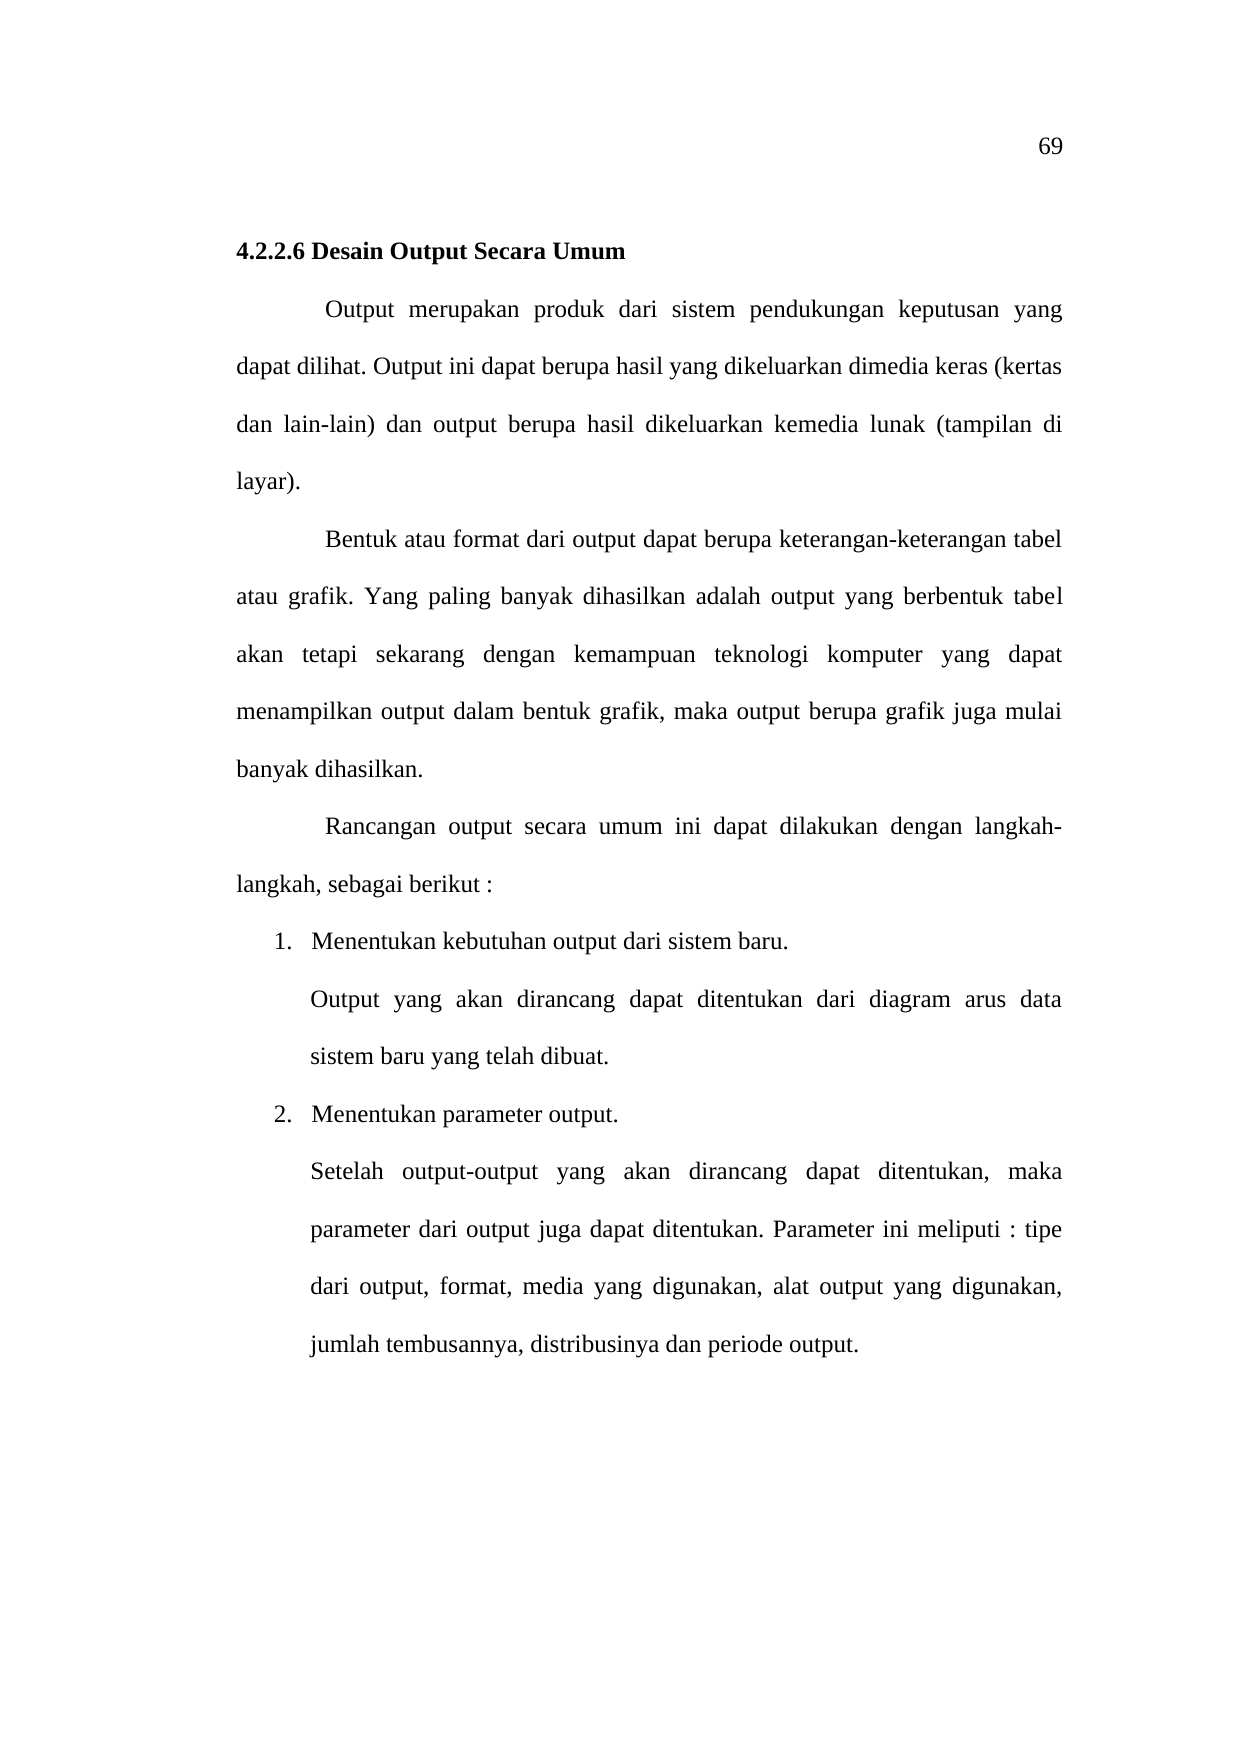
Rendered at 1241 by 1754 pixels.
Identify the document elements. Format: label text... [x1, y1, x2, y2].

text Output yang akan dirancang dapat ditentukan dari diagram arus data sistem baru yang telah dibuat. [310, 984, 1063, 1070]
text Rancangan output secara umum ini dapat dilakukan dengan langkah-langkah, sebagai berikut : [236, 811, 1063, 897]
text Bentuk atau format dari output dapat berupa keterangan-keterangan tabel atau grafik. Yang paling banyak dihasilkan adalah output yang berbentuk tabel akan tetapi sekarang dengan kemampuan teknologi komputer yang dapat menampilkan output dalam bentuk grafik, maka output berupa grafik juga mulai banyak dihasilkan. [236, 524, 1063, 782]
text Output merupakan produk dari sistem pendukungan keputusan yang dapat dilihat. Output ini dapat berupa hasil yang dikeluarkan dimedia keras (kertas dan lain-lain) dan output berupa hasil dikeluarkan kemedia lunak (tampilan di layar). [236, 294, 1063, 495]
text 4.2.2.6 Desain Output Secara Umum [236, 236, 1063, 265]
list Menentukan parameter output. [274, 1099, 1063, 1127]
text Setelah output-output yang akan dirancang dapat ditentukan, maka parameter dari output juga dapat ditentukan. Parameter ini meliputi : tipe dari output, format, media yang digunakan, alat output yang digunakan, jumlah tembusannya, distribusinya dan periode output. [310, 1156, 1063, 1357]
list Menentukan kebutuhan output dari sistem baru. [274, 926, 1063, 955]
